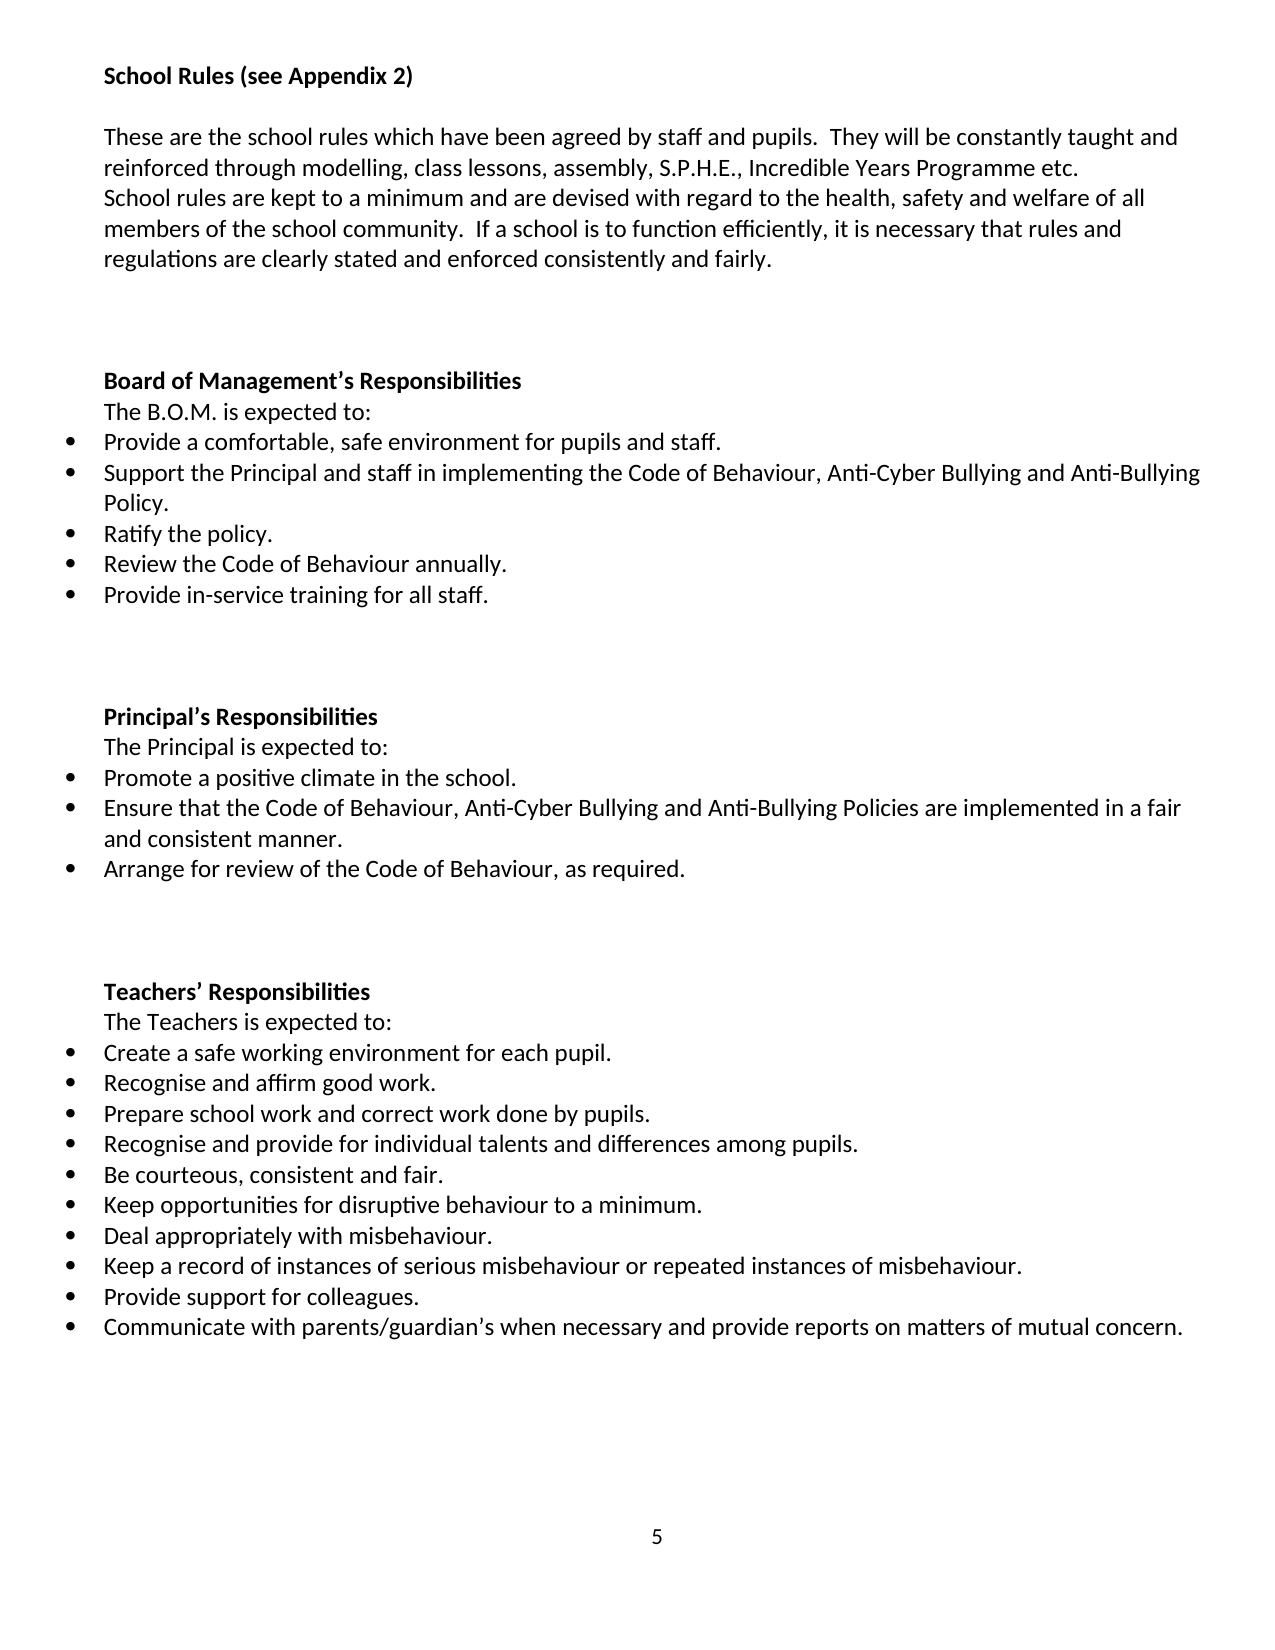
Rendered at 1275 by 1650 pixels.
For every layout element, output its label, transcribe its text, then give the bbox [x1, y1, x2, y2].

text Teachers’ Responsibilities [103, 976, 1211, 1006]
text School Rules (see Appendix 2) [103, 60, 1211, 91]
text The B.O.M. is expected to: [103, 396, 1211, 426]
list Be courteous, consistent and fair. [66, 1159, 1211, 1189]
list Arrange for review of the Code of Behaviour, as required. [66, 854, 1211, 884]
list Ratify the policy. [66, 518, 1211, 548]
list Communicate with parents/guardian’s when necessary and provide reports on matters of mutual concern. [66, 1311, 1211, 1342]
list Ensure that the Code of Behaviour, Anti-Cyber Bullying and Anti-Bullying Policies are implemented in a fair and consistent manner. [66, 793, 1211, 854]
list Recognise and provide for individual talents and differences among pupils. [66, 1128, 1211, 1159]
list Deal appropriately with misbehaviour. [66, 1220, 1211, 1250]
list Review the Code of Behaviour annually. [66, 548, 1211, 579]
list Keep opportunities for disruptive behaviour to a minimum. [66, 1189, 1211, 1220]
text Principal’s Responsibilities [103, 701, 1211, 732]
list Prepare school work and correct work done by pupils. [66, 1098, 1211, 1128]
text Board of Management’s Responsibilities [103, 365, 1211, 396]
text The Teachers is expected to: [103, 1006, 1211, 1037]
list Provide in-service training for all staff. [66, 579, 1211, 609]
list Create a safe working environment for each pupil. [66, 1037, 1211, 1067]
list Provide a comfortable, safe environment for pupils and staff. [66, 426, 1211, 457]
list Promote a positive climate in the school. [66, 762, 1211, 793]
text The Principal is expected to: [103, 732, 1211, 762]
text These are the school rules which have been agreed by staff and pupils. They will be constantly taught and reinforced through modelling, class lessons, assembly, S.P.H.E., Incredible Years Programme etc. [103, 121, 1211, 182]
list Recognise and affirm good work. [66, 1067, 1211, 1098]
text School rules are kept to a minimum and are devised with regard to the health, safety and welfare of all members of the school community. If a school is to function efficiently, it is necessary that rules and regulations are clearly stated and enforced consistently and fairly. [103, 182, 1211, 274]
list Support the Principal and staff in implementing the Code of Behaviour, Anti-Cyber Bullying and Anti-Bullying Policy. [66, 457, 1211, 518]
list Provide support for colleagues. [66, 1281, 1211, 1311]
list Keep a record of instances of serious misbehaviour or repeated instances of misbehaviour. [66, 1250, 1211, 1281]
